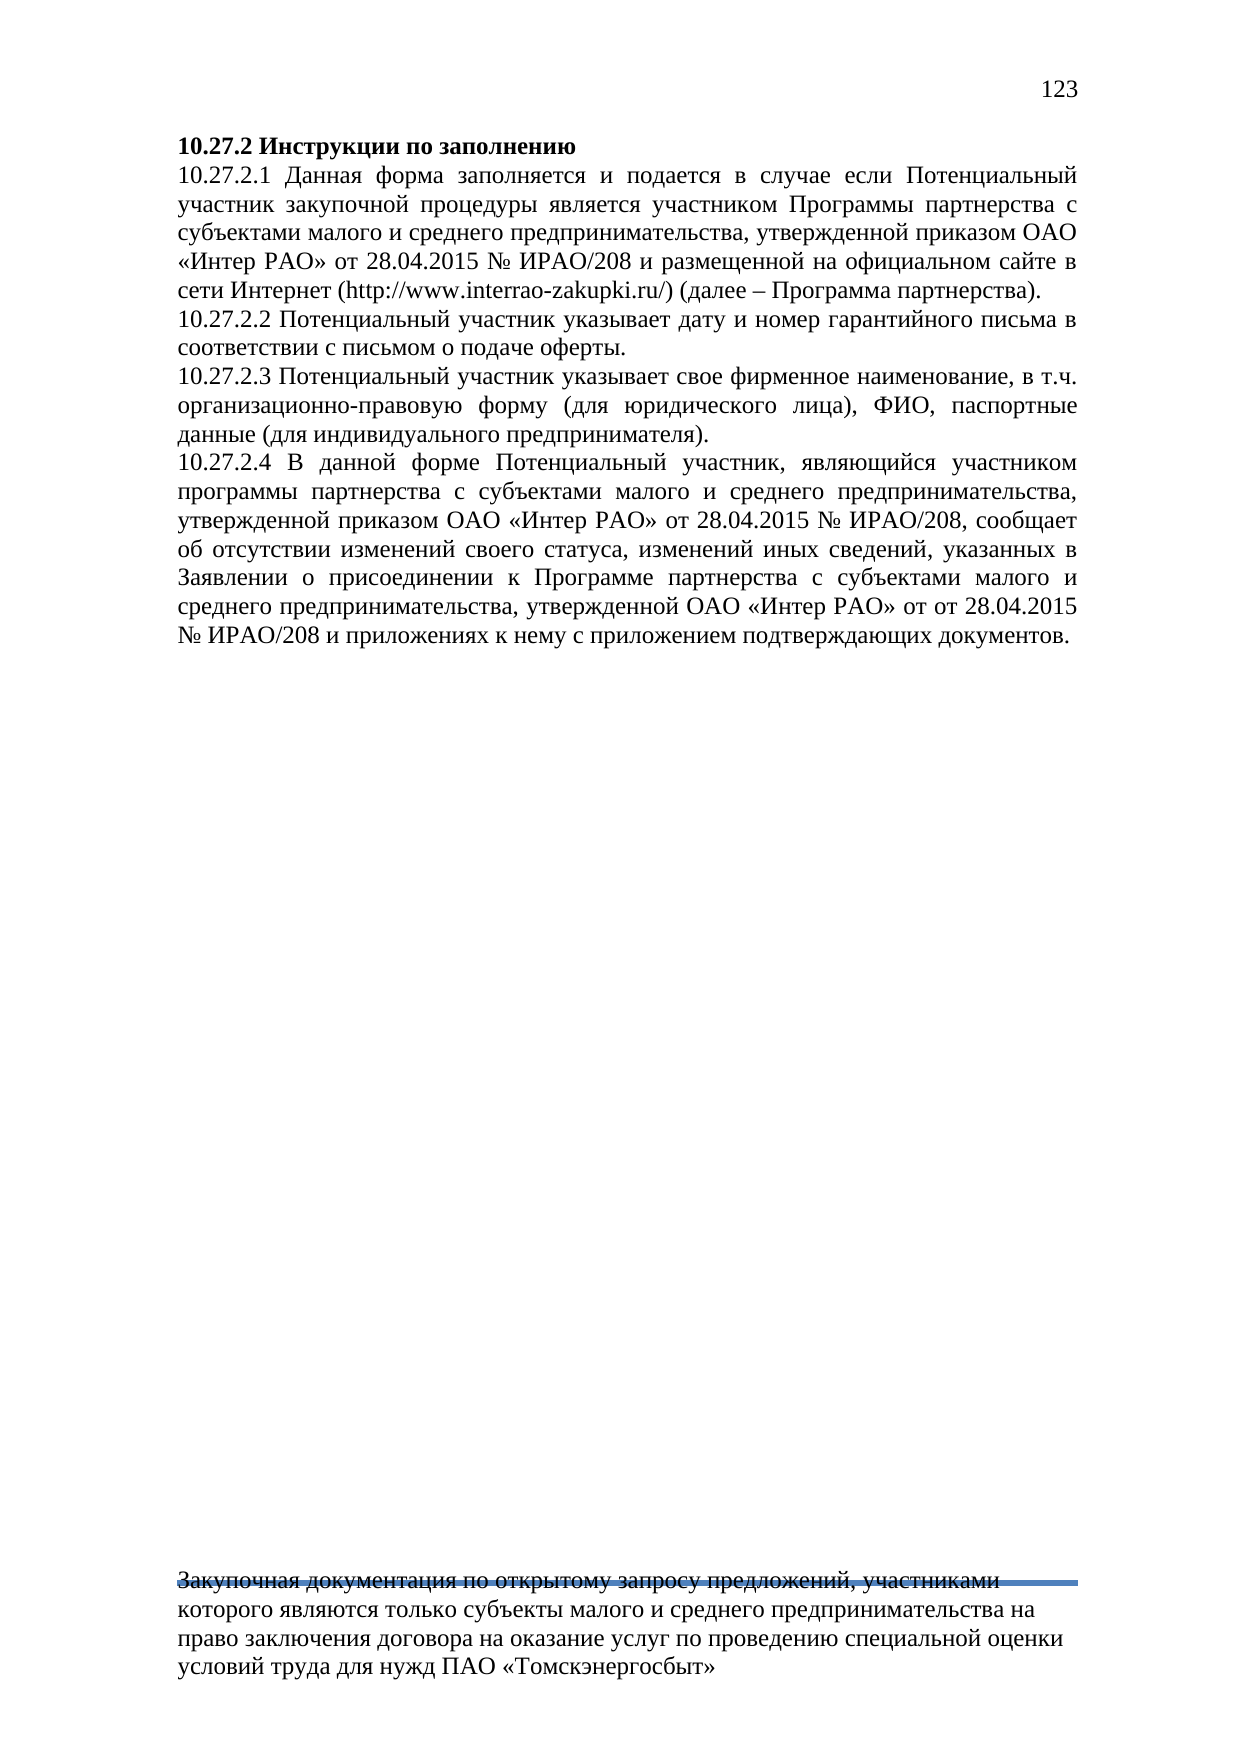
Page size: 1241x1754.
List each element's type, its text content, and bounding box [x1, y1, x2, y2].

text 10.27.2 Инструкции по заполнению [177, 131, 1078, 160]
text 10.27.2.3 Потенциальный участник указывает свое фирменное наименование, в т.ч. организационно-правовую форму (для юридического лица), ФИО, паспортные данные (для индивидуального предпринимателя). [177, 361, 1078, 447]
text 10.27.2.1 Данная форма заполняется и подается в случае если Потенциальный участник закупочной процедуры является участником Программы партнерства с субъектами малого и среднего предпринимательства, утвержденной приказом ОАО «Интер РАО» от 28.04.2015 № ИРАО/208 и размещенной на официальном сайте в сети Интернет (http://www.interrao-zakupki.ru/) (далее – Программа партнерства). [177, 160, 1078, 304]
text 10.27.2.4 В данной форме Потенциальный участник, являющийся участником программы партнерства с субъектами малого и среднего предпринимательства, утвержденной приказом ОАО «Интер РАО» от 28.04.2015 № ИРАО/208, сообщает об отсутствии изменений своего статуса, изменений иных сведений, указанных в Заявлении о присоединении к Программе партнерства с субъектами малого и среднего предпринимательства, утвержденной ОАО «Интер РАО» от от 28.04.2015 № ИРАО/208 и приложениях к нему с приложением подтверждающих документов. [177, 447, 1078, 649]
text 10.27.2.2 Потенциальный участник указывает дату и номер гарантийного письма в соответствии с письмом о подаче оферты. [177, 304, 1078, 361]
